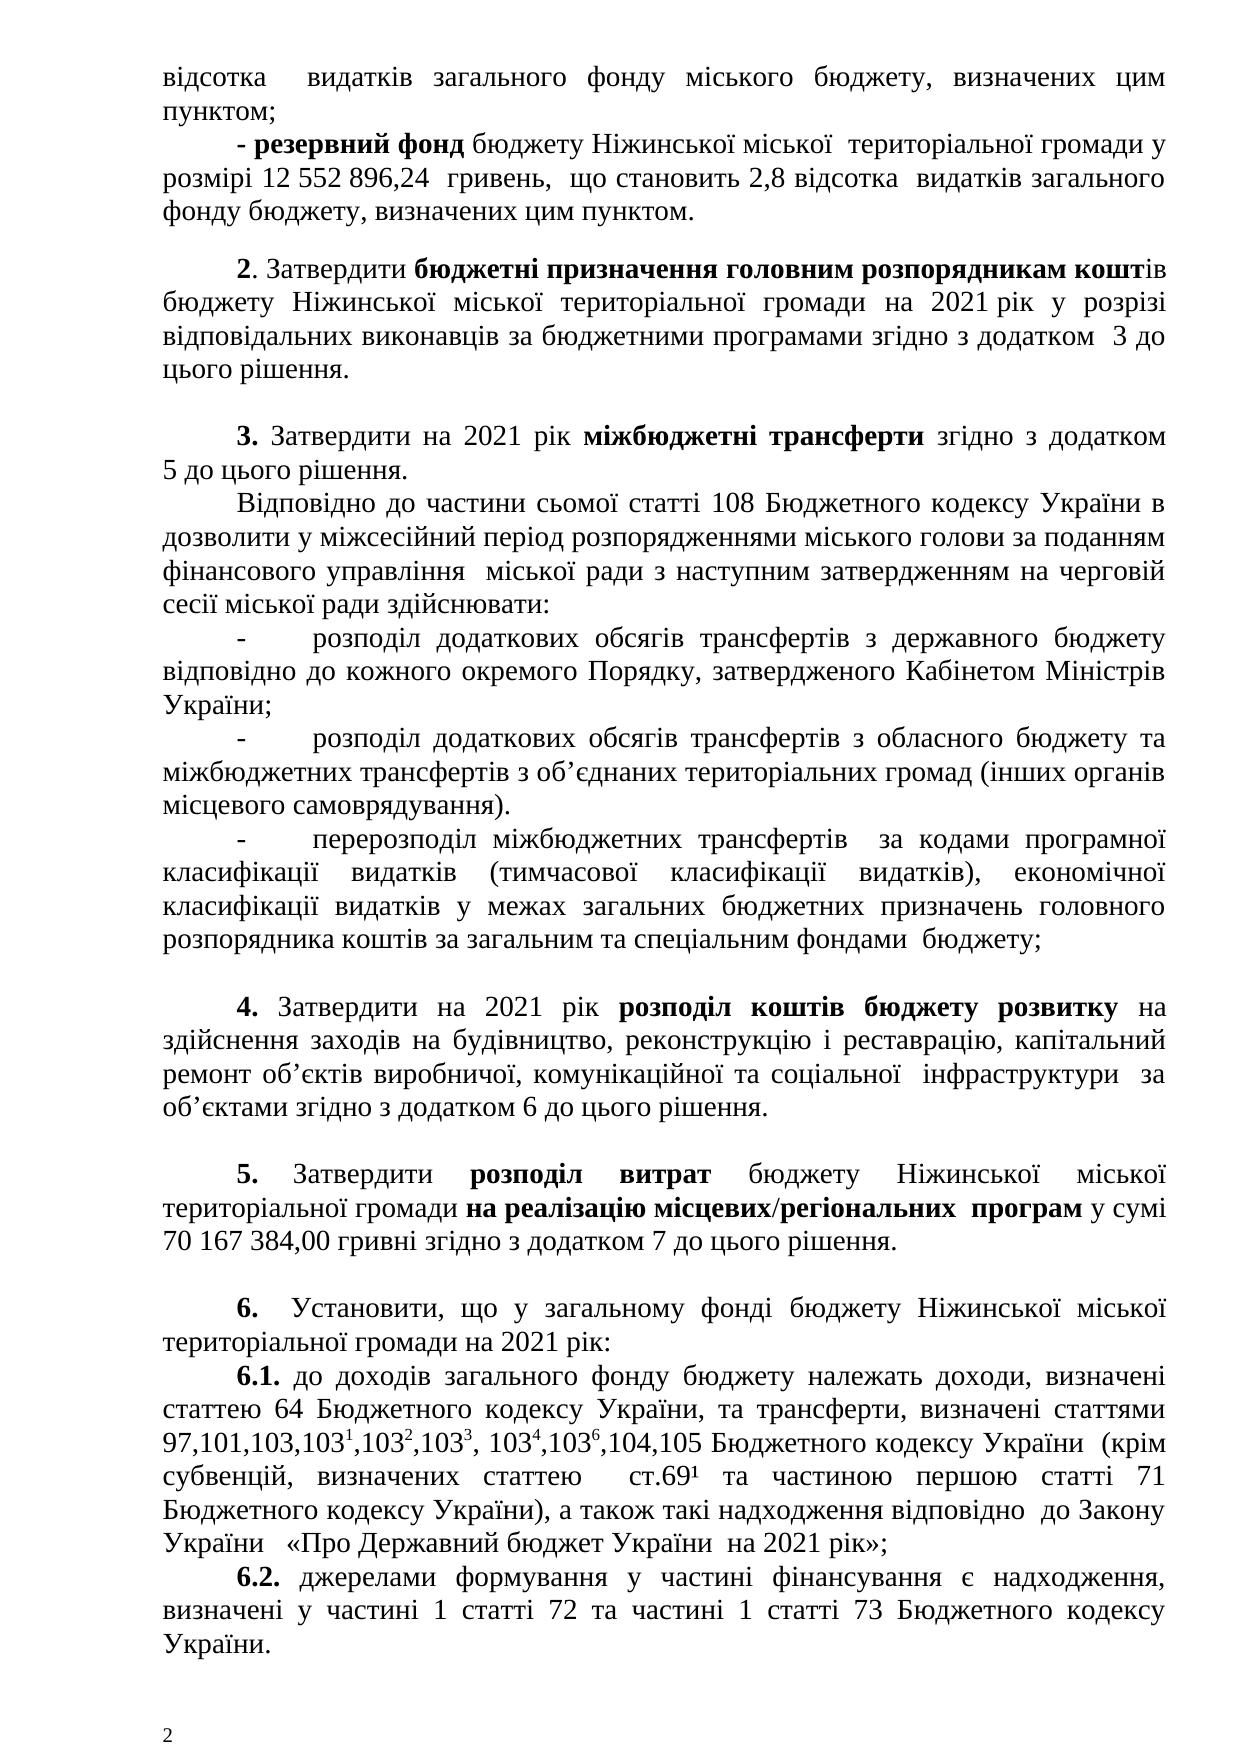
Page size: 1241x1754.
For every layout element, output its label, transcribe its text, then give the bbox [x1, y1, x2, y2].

text 4. Затвердити на 2021 рік розподіл коштів бюджету розвитку на здійснення заходів на будівництво, реконструкцію і реставрацію, капітальний ремонт об’єктів виробничої, комунікаційної та соціальної інфраструктури за об’єктами згідно з додатком 6 до цього рішення. [162, 989, 1167, 1123]
list розподіл додаткових обсягів трансфертів з державного бюджету відповідно до кожного окремого Порядку, затвердженого Кабінетом Міністрів України; [162, 620, 1167, 720]
text Відповідно до частини сьомої статті 108 Бюджетного кодексу України в дозволити у міжсесійний період розпорядженнями міського голови за поданням фінансового управління міської ради з наступним затвердженням на черговій сесії міської ради здійснювати: [162, 486, 1167, 620]
text 2. Затвердити бюджетні призначення головним розпорядникам коштів бюджету Ніжинської міської територіальної громади на 2021 рік у розрізі відповідальних виконавців за бюджетними програмами згідно з додатком 3 до цього рішення. [162, 251, 1167, 385]
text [162, 59, 1167, 126]
text - резервний фонд бюджету Ніжинської міської територіальної громади у розмірі 12 552 896,24 гривень, що становить 2,8 відсотка видатків загального фонду бюджету, визначених цим пунктом. [162, 126, 1167, 227]
text 3. Затвердити на 2021 рік міжбюджетні трансферти згідно з додатком 5 до цього рішення. [162, 418, 1167, 486]
text 6.1. до доходів загального фонду бюджету належать доходи, визначені статтею 64 Бюджетного кодексу України, та трансферти, визначені статтями 97,101,103,1031,1032,1033, 1034,1036,104,105 Бюджетного кодексу України (крім субвенцій, визначених статтею ст.69¹ та частиною першою статті 71 Бюджетного кодексу України), а також такі надходження відповідно до Закону України «Про Державний бюджет України на 2021 рік»; [162, 1358, 1167, 1559]
text 6.2. джерелами формування у частині фінансування є надходження, визначені у частині 1 статті 72 та частині 1 статті 73 Бюджетного кодексу України. [162, 1559, 1167, 1659]
list перерозподіл міжбюджетних трансфертів за кодами програмної класифікації видатків (тимчасової класифікації видатків), економічної класифікації видатків у межах загальних бюджетних призначень головного розпорядника коштів за загальним та спеціальним фондами бюджету; [162, 821, 1167, 955]
text 6. Установити, що у загальному фонді бюджету Ніжинської міської територіальної громади на 2021 рік: [162, 1291, 1167, 1358]
list розподіл додаткових обсягів трансфертів з обласного бюджету та міжбюджетних трансфертів з об’єднаних територіальних громад (інших органів місцевого самоврядування). [162, 720, 1167, 821]
text 5. Затвердити розподіл витрат бюджету Ніжинської міської територіальної громади на реалізацію місцевих/регіональних програм у сумі 70 167 384,00 гривні згідно з додатком 7 до цього рішення. [162, 1156, 1167, 1257]
